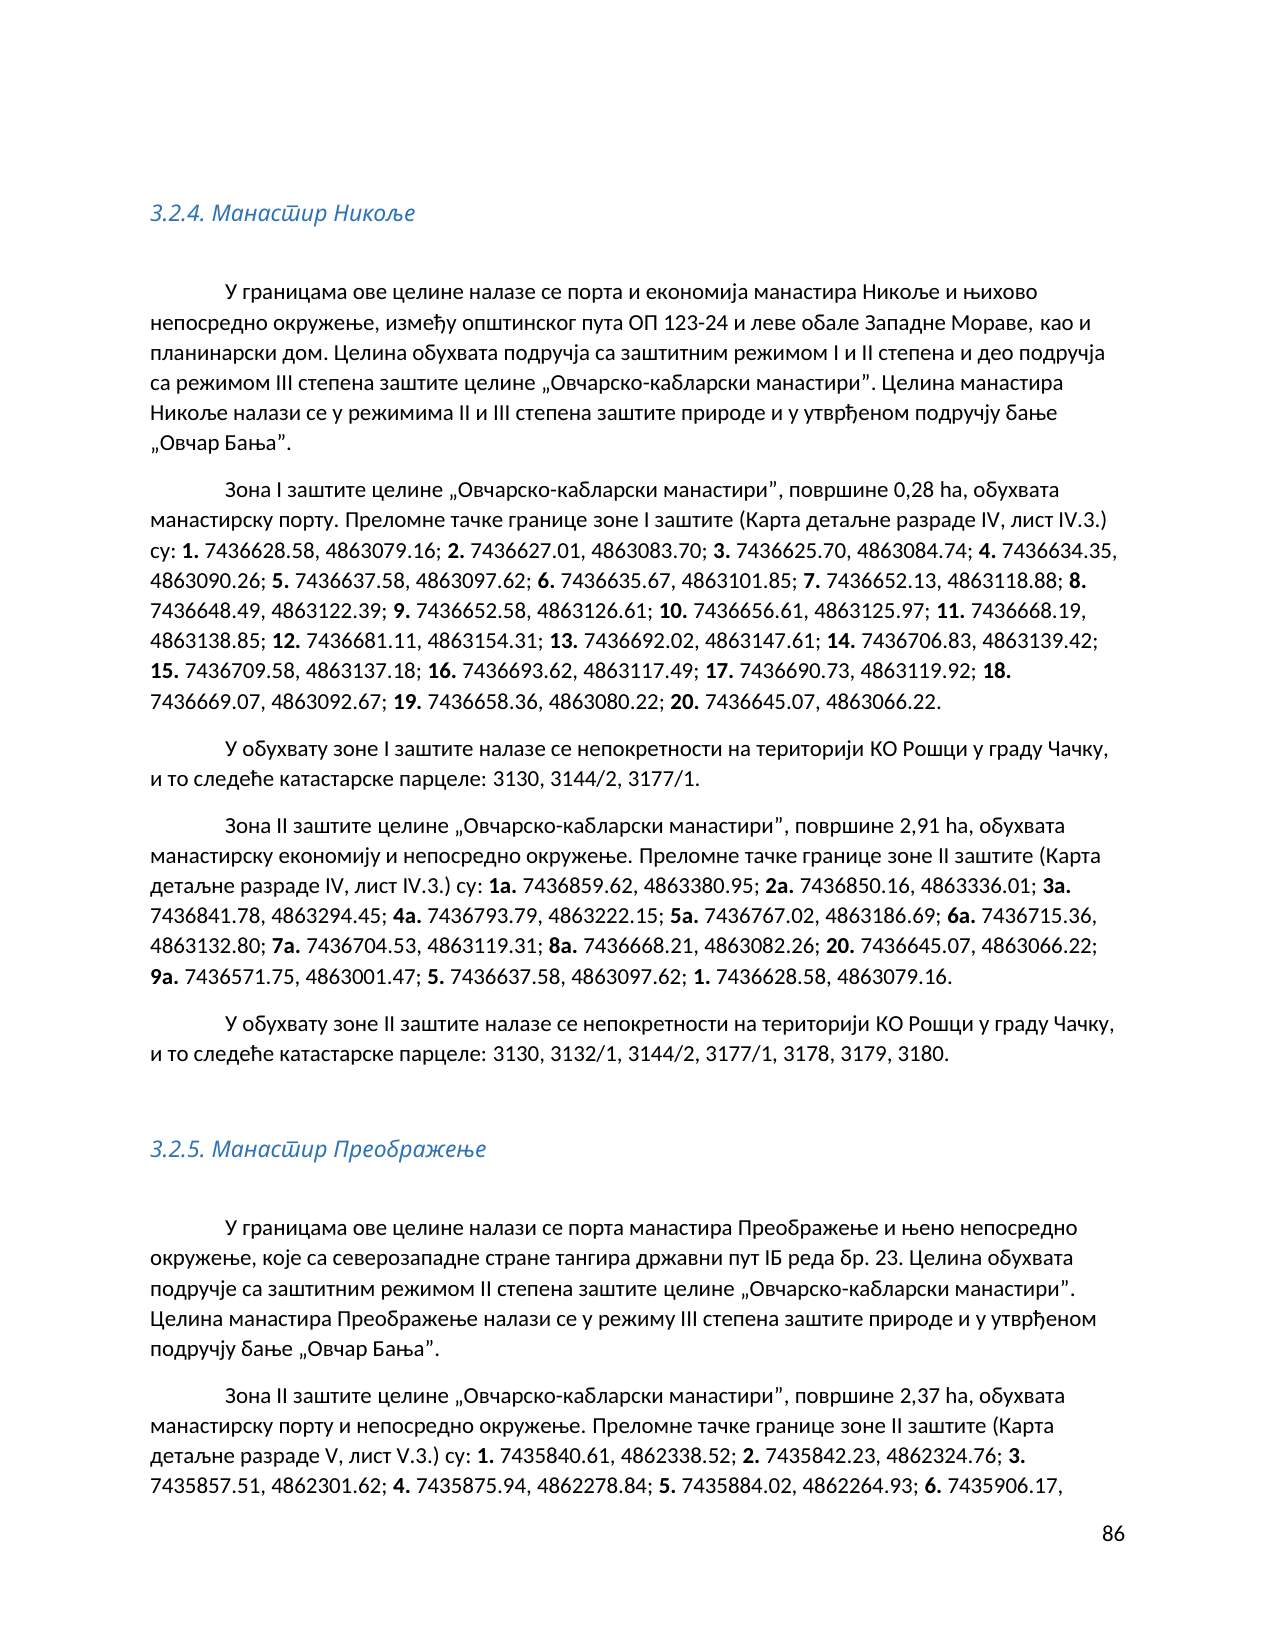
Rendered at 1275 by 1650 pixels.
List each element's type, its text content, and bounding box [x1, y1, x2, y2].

text У границама ове целине налази се порта манастира Преображење и њено непосредно окружење, које са северозападне стране тангира државни пут IБ реда бр. 23. Целина обухвата подручје са заштитним режимом II степена заштите целине „Овчарско-кабларски манастири”. Целина манастира Преображење налази се у режиму III степена заштите природе и у утврђеном подручју бање „Овчар Бања”. [150, 1213, 1125, 1362]
text Зона I заштите целине „Овчарско-кабларски манастири”, површине 0,28 ha, обухвата манастирску порту. Преломне тачке границе зоне I заштите (Карта детаљне разраде IV, лист IV.3.) су: 1. 7436628.58, 4863079.16; 2. 7436627.01, 4863083.70; 3. 7436625.70, 4863084.74; 4. 7436634.35, 4863090.26; 5. 7436637.58, 4863097.62; 6. 7436635.67, 4863101.85; 7. 7436652.13, 4863118.88; 8. 7436648.49, 4863122.39; 9. 7436652.58, 4863126.61; 10. 7436656.61, 4863125.97; 11. 7436668.19, 4863138.85; 12. 7436681.11, 4863154.31; 13. 7436692.02, 4863147.61; 14. 7436706.83, 4863139.42; 15. 7436709.58, 4863137.18; 16. 7436693.62, 4863117.49; 17. 7436690.73, 4863119.92; 18. 7436669.07, 4863092.67; 19. 7436658.36, 4863080.22; 20. 7436645.07, 4863066.22. [150, 475, 1125, 715]
text У обухвату зоне I заштите налазе се непокретности на територији КО Рошци у граду Чачку, и то следеће катастарске парцеле: 3130, 3144/2, 3177/1. [150, 734, 1125, 792]
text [150, 1381, 1125, 1500]
subtitle 3.2.5. Манастир Преображење [150, 1133, 1125, 1164]
subtitle 3.2.4. Манастир Никоље [150, 197, 1125, 228]
text У границама ове целине налазе се порта и економија манастира Никоље и њихово непосредно окружење, између општинског пута ОП 123-24 и леве обале Западне Мораве, као и планинарски дом. Целина обухвата подручја са заштитним режимом I и II степена и део подручја са режимом III степена заштите целине „Овчарско-кабларски манастири”. Целина манастира Никоље налази се у режимима II и III степена заштите природе и у утврђеном подручју бање „Овчар Бања”. [150, 277, 1125, 457]
text У обухвату зоне II заштите налазе се непокретности на територији КО Рошци у граду Чачку, и то следеће катастарске парцеле: 3130, 3132/1, 3144/2, 3177/1, 3178, 3179, 3180. [150, 1009, 1125, 1067]
text Зона II заштите целине „Овчарско-кабларски манастири”, површине 2,91 ha, обухвата манастирску економију и непосредно окружење. Преломне тачке границе зоне II заштите (Карта детаљне разраде IV, лист IV.3.) су: 1a. 7436859.62, 4863380.95; 2a. 7436850.16, 4863336.01; 3a. 7436841.78, 4863294.45; 4a. 7436793.79, 4863222.15; 5a. 7436767.02, 4863186.69; 6a. 7436715.36, 4863132.80; 7a. 7436704.53, 4863119.31; 8a. 7436668.21, 4863082.26; 20. 7436645.07, 4863066.22; 9a. 7436571.75, 4863001.47; 5. 7436637.58, 4863097.62; 1. 7436628.58, 4863079.16. [150, 811, 1125, 990]
